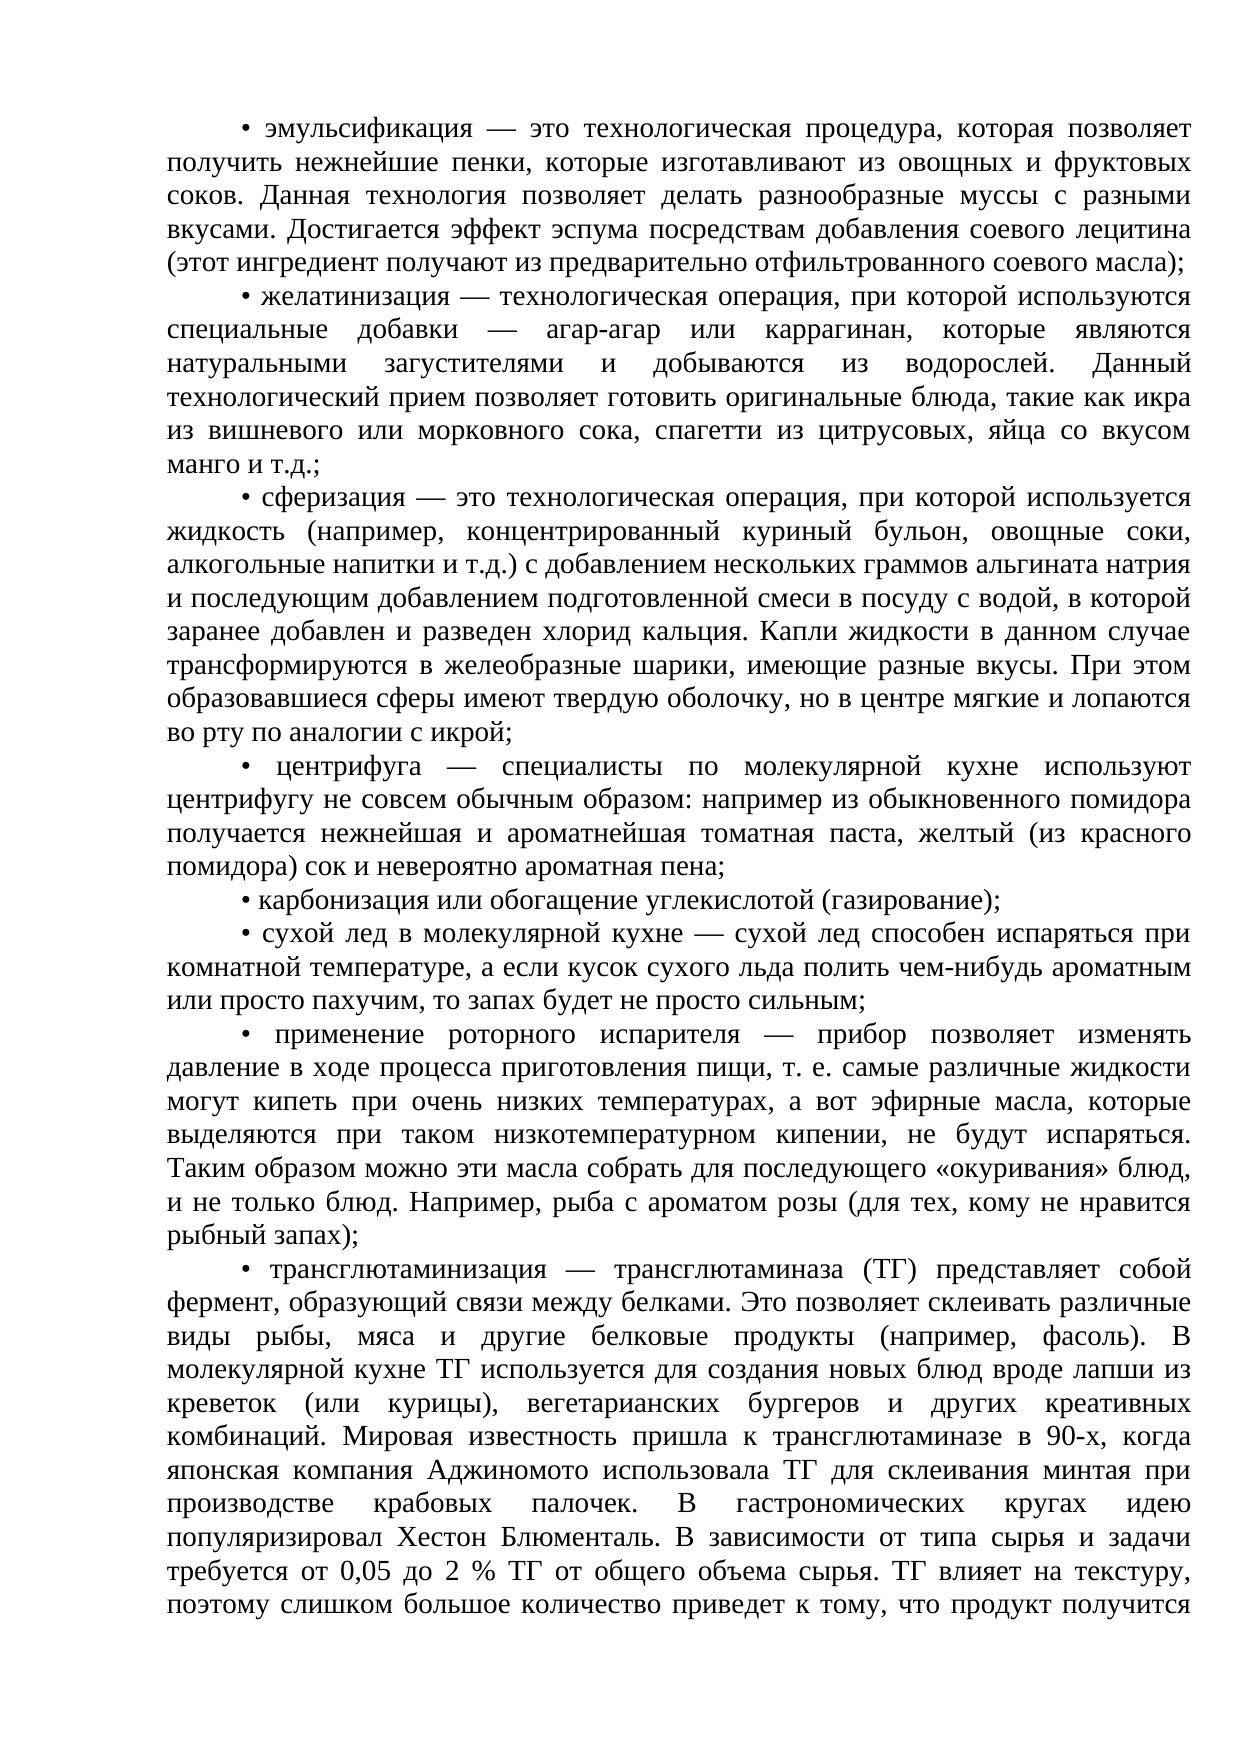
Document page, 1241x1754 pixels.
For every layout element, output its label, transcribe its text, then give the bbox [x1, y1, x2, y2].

text • карбонизация или обогащение углекислотой (газирование); [167, 882, 1192, 915]
text • желатинизация — технологическая операция, при которой используются специальные добавки — агар-агар или каррагинан, которые являются натуральными загустителями и добываются из водорослей. Данный технологический прием позволяет готовить оригинальные блюда, такие как икра из вишневого или морковного сока, спагетти из цитрусовых, яйца со вкусом манго и т.д.; [167, 278, 1192, 479]
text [167, 1251, 1192, 1620]
text • эмульсификация — это технологическая процедура, которая позволяет получить нежнейшие пенки, которые изготавливают из овощных и фруктовых соков. Данная технология позволяет делать разнообразные муссы с разными вкусами. Достигается эффект эспума посредствам добавления соевого лецитина (этот ингредиент получают из предварительно отфильтрованного соевого масла); [167, 110, 1192, 278]
text • применение роторного испарителя — прибор позволяет изменять давление в ходе процесса приготовления пищи, т. е. самые различные жидкости могут кипеть при очень низких температурах, а вот эфирные масла, которые выделяются при таком низкотемпературном кипении, не будут испаряться. Таким образом можно эти масла собрать для последующего «окуривания» блюд, и не только блюд. Например, рыба с ароматом розы (для тех, кому не нравится рыбный запах); [167, 1016, 1192, 1251]
text • сферизация — это технологическая операция, при которой используется жидкость (например, концентрированный куриный бульон, овощные соки, алкогольные напитки и т.д.) с добавлением нескольких граммов альгината натрия и последующим добавлением подготовленной смеси в посуду с водой, в которой заранее добавлен и разведен хлорид кальция. Капли жидкости в данном случае трансформируются в желеобразные шарики, имеющие разные вкусы. При этом образовавшиеся сферы имеют твердую оболочку, но в центре мягкие и лопаются во рту по аналогии с икрой; [167, 479, 1192, 748]
text • сухой лед в молекулярной кухне — сухой лед способен испаряться при комнатной температуре, а если кусок сухого льда полить чем-нибудь ароматным или просто пахучим, то запах будет не просто сильным; [167, 915, 1192, 1016]
text • центрифуга — специалисты по молекулярной кухне используют центрифугу не совсем обычным образом: например из обыкновенного помидора получается нежнейшая и ароматнейшая томатная паста, желтый (из красного помидора) сок и невероятно ароматная пена; [167, 748, 1192, 882]
